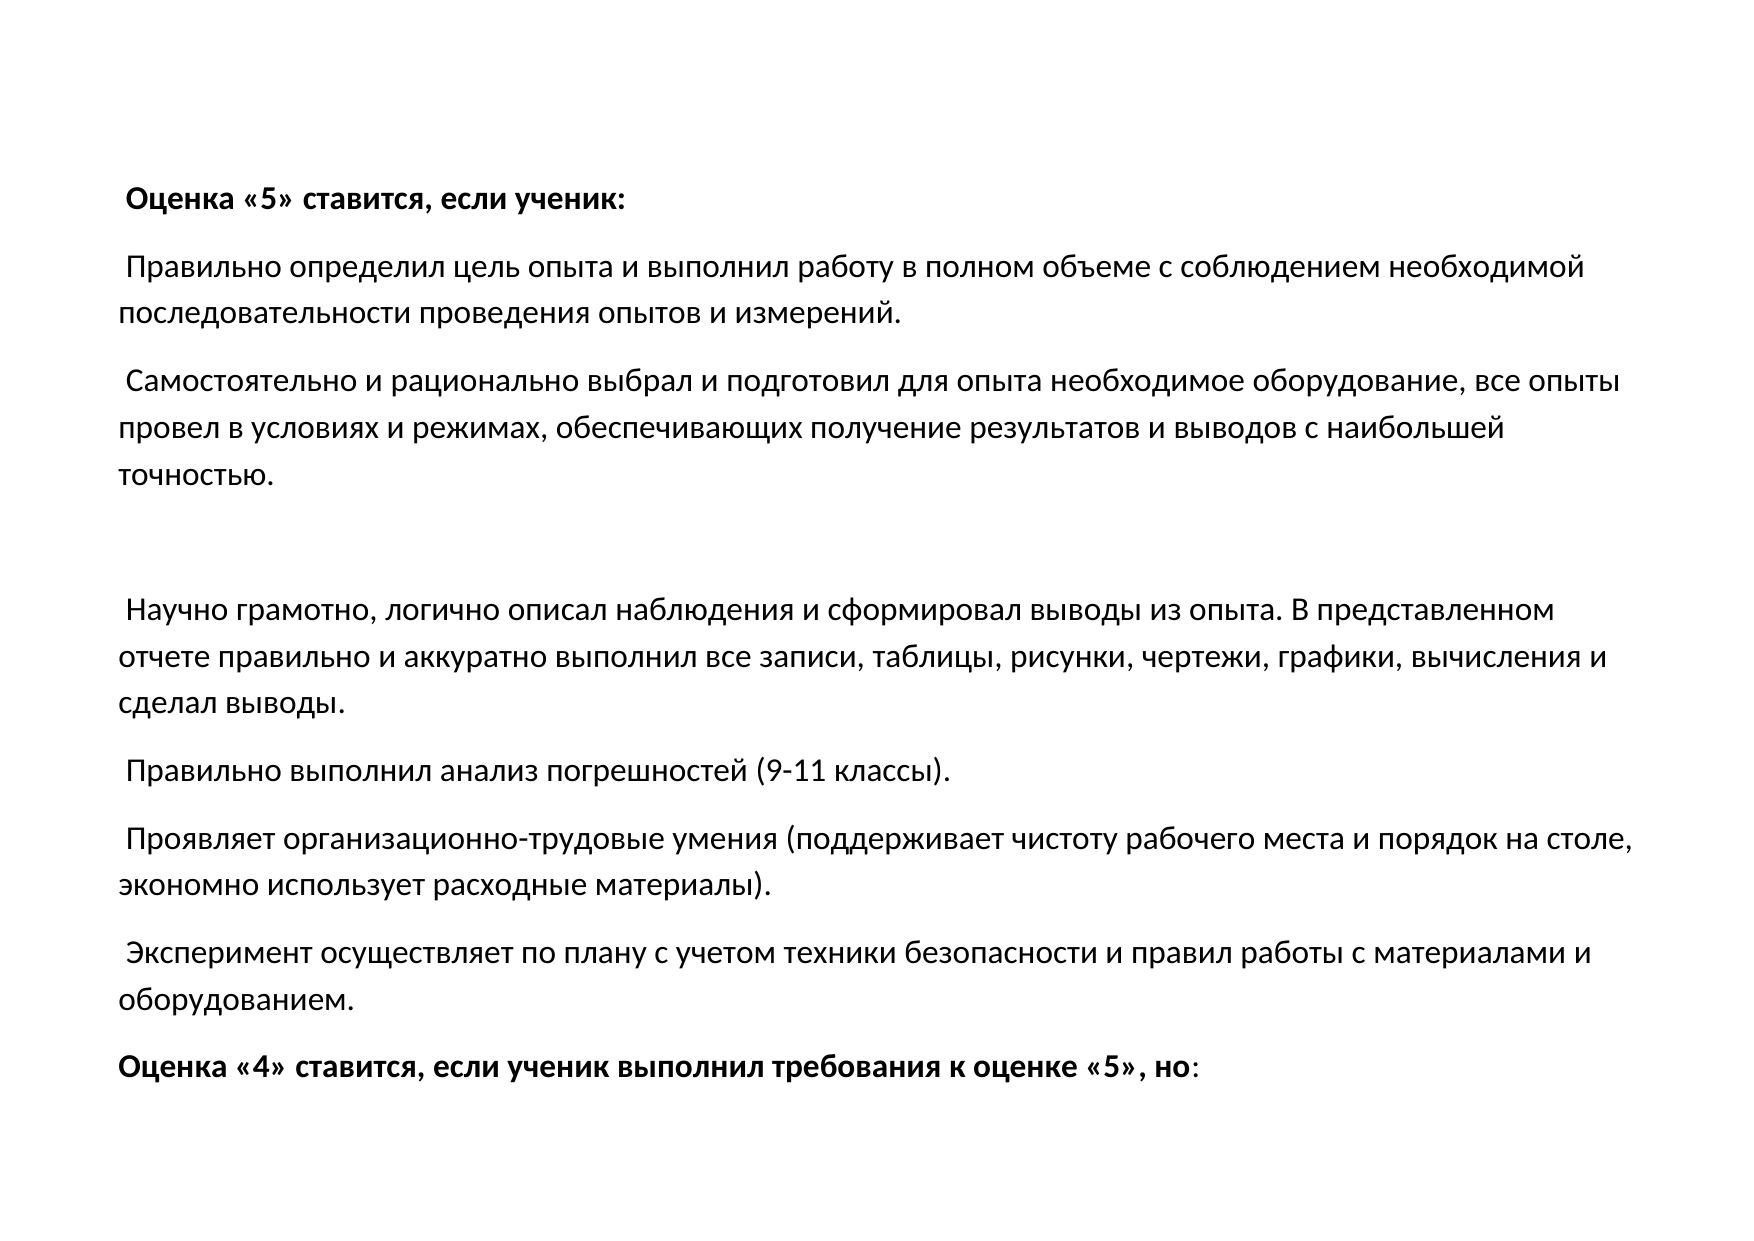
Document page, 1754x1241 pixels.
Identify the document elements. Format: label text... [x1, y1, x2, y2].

text Оценка «5» ставится, если ученик: [118, 177, 1636, 218]
text Правильно определил цель опыта и выполнил работу в полном объеме с соблюдением необходимой последовательности проведения опытов и измерений. [118, 245, 1636, 332]
text Проявляет организационно-трудовые умения (поддерживает чистоту рабочего места и порядок на столе, экономно использует расходные материалы). [118, 817, 1636, 904]
text Правильно выполнил анализ погрешностей (9-11 классы). [118, 749, 1636, 790]
text Оценка «4» ставится, если ученик выполнил требования к оценке «5», но: [118, 1045, 1636, 1086]
text Эксперимент осуществляет по плану с учетом техники безопасности и правил работы с материалами и оборудованием. [118, 931, 1636, 1018]
text Научно грамотно, логично описал наблюдения и сформировал выводы из опыта. В представленном отчете правильно и аккуратно выполнил все записи, таблицы, рисунки, чертежи, графики, вычисления и сделал выводы. [118, 588, 1636, 722]
text Самостоятельно и рационально выбрал и подготовил для опыта необходимое оборудование, все опыты провел в условиях и режимах, обеспечивающих получение результатов и выводов с наибольшей точностью. [118, 359, 1636, 493]
